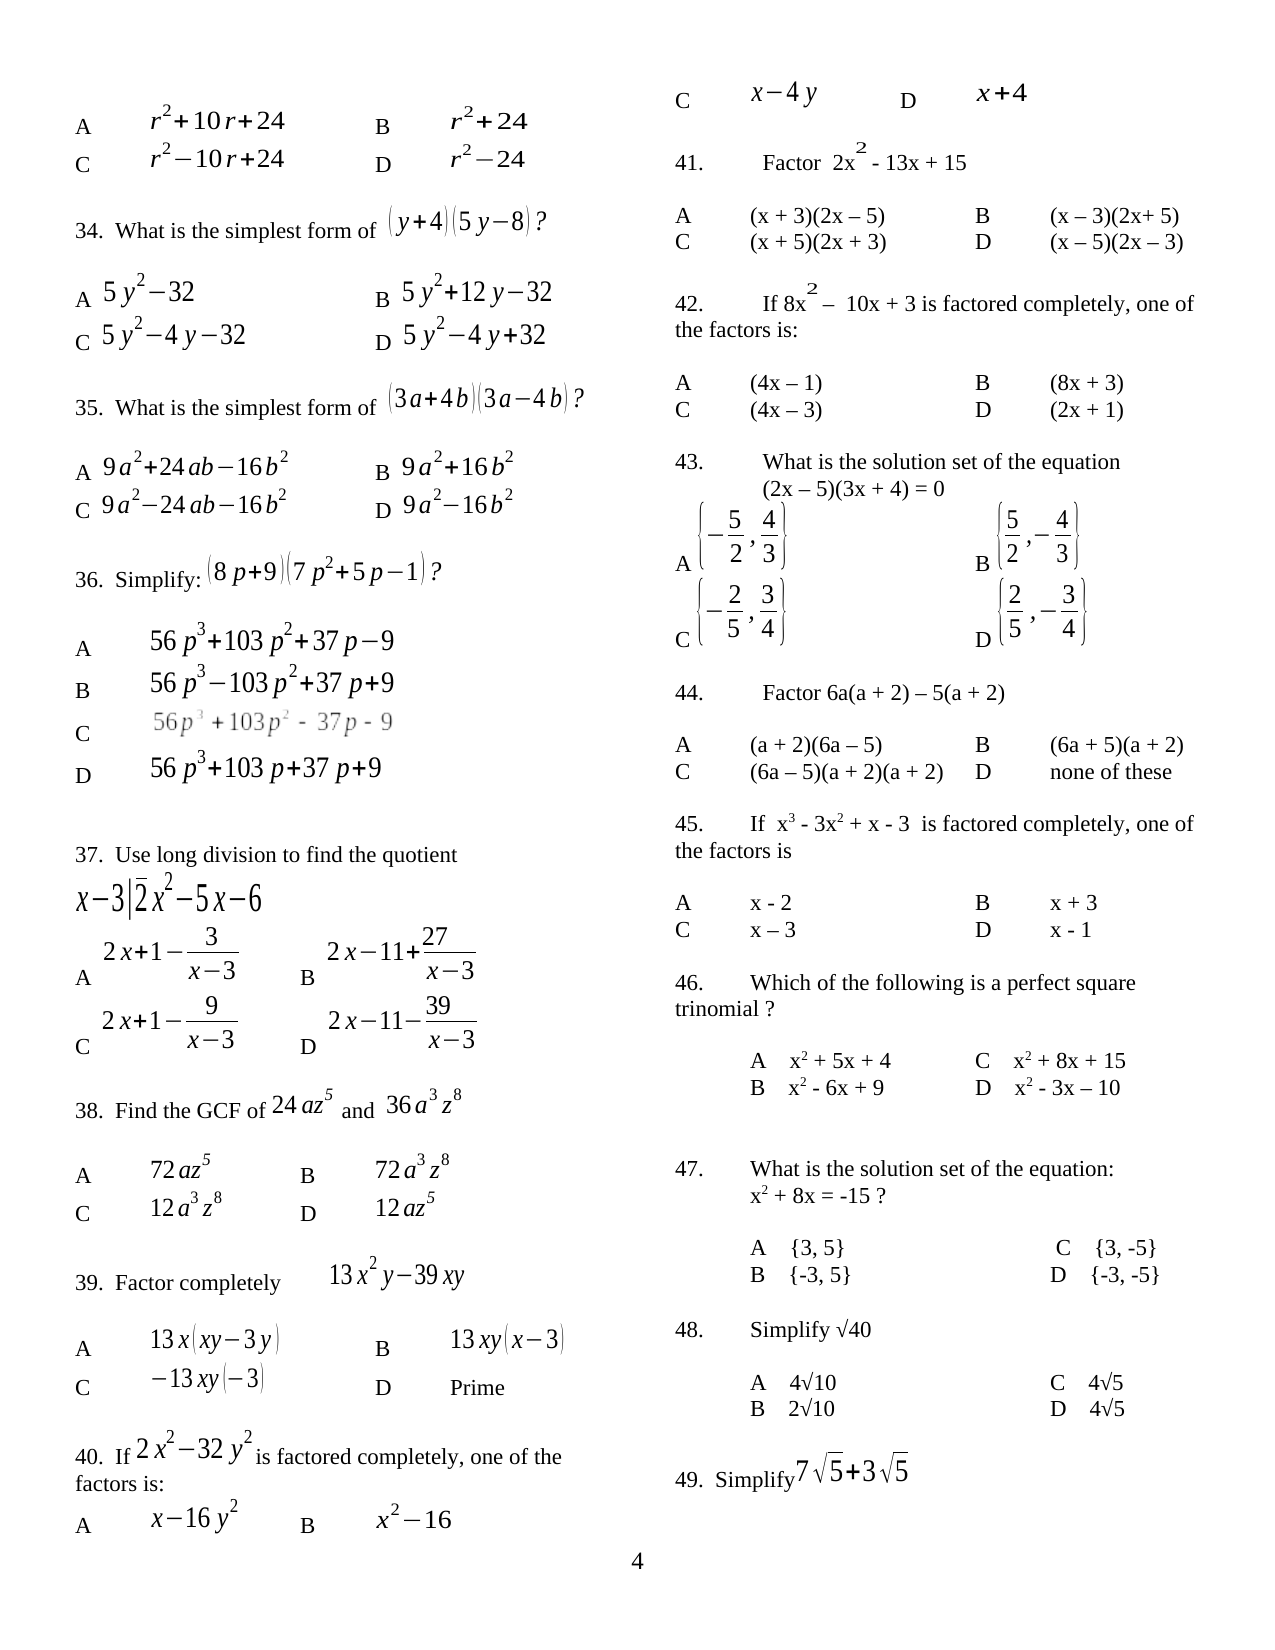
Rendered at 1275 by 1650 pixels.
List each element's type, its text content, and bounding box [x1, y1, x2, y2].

text 37. Use long division to find the quotient [75, 841, 600, 921]
text A B [75, 1150, 600, 1188]
text C D Prime [75, 1361, 600, 1401]
text (2x – 5)(3x + 4) = 0 [762, 475, 1200, 501]
text C D [75, 990, 600, 1059]
text 38. Find the GCF of and [75, 1086, 600, 1124]
text D [75, 746, 638, 789]
text 39. Factor completely [75, 1253, 600, 1295]
list Factor 6a(a + 2) – 5(a + 2) [675, 679, 1200, 705]
text C D [75, 139, 600, 178]
text 35. What is the simplest form of [75, 381, 600, 421]
text C x – 3 D x - 1 [675, 916, 1200, 942]
text A (x + 3)(2x – 5) B (x – 3)(2x+ 5) [675, 202, 1200, 228]
text x2 + 8x = -15 ? [675, 1182, 1200, 1208]
text C D [75, 312, 600, 355]
text A (4x – 1) B (8x + 3) [675, 369, 1200, 396]
text C [75, 704, 600, 746]
text A B [75, 447, 600, 485]
text C D [75, 1188, 600, 1226]
text A B [75, 1496, 600, 1538]
text B x2 - 6x + 9 D x2 - 3x – 10 [675, 1074, 1200, 1100]
text B [75, 661, 600, 704]
text 49. Simplify [675, 1450, 1275, 1493]
text A B [675, 501, 1200, 577]
text C D [75, 485, 600, 523]
text C (6a – 5)(a + 2)(a + 2) D none of these [675, 758, 1200, 784]
text A B [75, 101, 600, 139]
text C (x + 5)(2x + 3) D (x – 5)(2x – 3) [675, 228, 1200, 254]
text 36. Simplify: [75, 550, 600, 592]
text A B [75, 921, 600, 990]
text 40. If is factored completely, one of the factors is: [75, 1427, 600, 1496]
list What is the solution set of the equation [675, 448, 1200, 475]
text A [75, 619, 600, 661]
text 48. Simplify √40 [675, 1316, 1200, 1342]
text 34. What is the simplest form of [75, 204, 600, 243]
list Factor 2x- 13x + 15 [675, 139, 1200, 175]
text 46. Which of the following is a perfect square trinomial ? [675, 968, 1200, 1021]
text A B [75, 1322, 600, 1361]
list If 8x– 10x + 3 is factored completely, one of the factors is: [675, 281, 1200, 343]
text C D [675, 75, 1200, 113]
text A 4√10 C 4√5 [675, 1369, 1200, 1395]
text B {-3, 5} D {-3, -5} [675, 1261, 1200, 1287]
text 47. What is the solution set of the equation: [675, 1155, 1200, 1182]
text C D [675, 577, 1200, 652]
text A (a + 2)(6a – 5) B (6a + 5)(a + 2) [675, 731, 1200, 758]
text 45. If x3 - 3x2 + x - 3 is factored completely, one of the factors is [675, 810, 1200, 863]
text A {3, 5} C {3, -5} [675, 1234, 1200, 1261]
text A x2 + 5x + 4 C x2 + 8x + 15 [675, 1048, 1200, 1074]
text C (4x – 3) D (2x + 1) [675, 396, 1200, 422]
text A x - 2 B x + 3 [675, 889, 1200, 916]
text A B [75, 270, 600, 312]
text B 2√10 D 4√5 [675, 1395, 1200, 1421]
